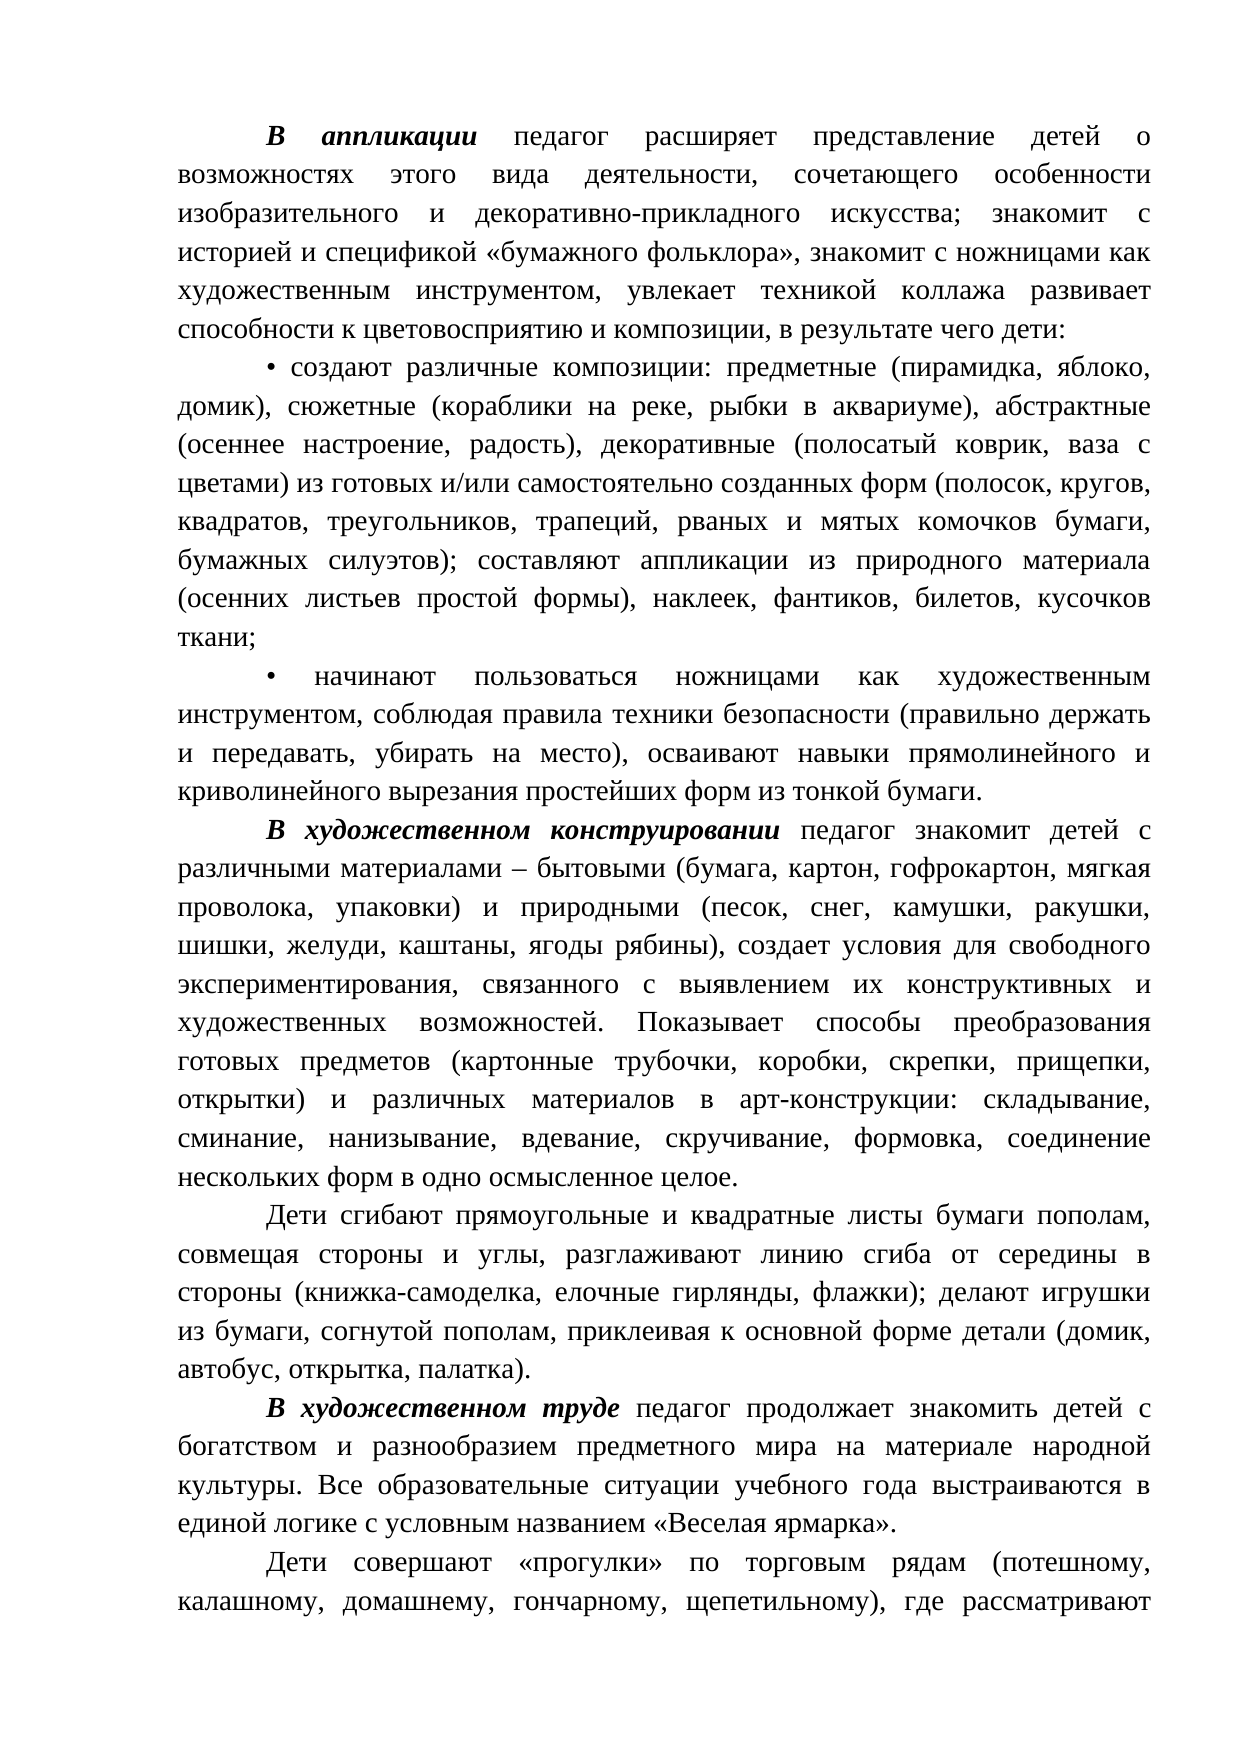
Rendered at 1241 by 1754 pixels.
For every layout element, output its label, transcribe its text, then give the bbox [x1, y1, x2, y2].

text Дети сгибают прямоугольные и квадратные листы бумаги пополам, совмещая стороны и углы, разглаживают линию сгиба от середины в стороны (книжка-самоделка, елочные гирлянды, флажки); делают игрушки из бумаги, согнутой пополам, приклеивая к основной форме детали (домик, автобус, открытка, палатка). [177, 1197, 1152, 1385]
text • начинают пользоваться ножницами как художественным инструментом, соблюдая правила техники безопасности (правильно держать и передавать, убирать на место), осваивают навыки прямолинейного и криволинейного вырезания простейших форм из тонкой бумаги. [177, 658, 1152, 807]
text • создают различные композиции: предметные (пирамидка, яблоко, домик), сюжетные (кораблики на реке, рыбки в аквариуме), абстрактные (осеннее настроение, радость), декоративные (полосатый коврик, ваза с цветами) из готовых и/или самостоятельно созданных форм (полосок, кругов, квадратов, треугольников, трапеций, рваных и мятых комочков бумаги, бумажных силуэтов); составляют аппликации из природного материала (осенних листьев простой формы), наклеек, фантиков, билетов, кусочков ткани; [177, 349, 1152, 653]
text В художественном конструировании педагог знакомит детей с различными материалами – бытовыми (бумага, картон, гофрокартон, мягкая проволока, упаковки) и природными (песок, снег, камушки, ракушки, шишки, желуди, каштаны, ягоды рябины), создает условия для свободного экспериментирования, связанного с выявлением их конструктивных и художественных возможностей. Показывает способы преобразования готовых предметов (картонные трубочки, коробки, скрепки, прищепки, открытки) и различных материалов в арт-конструкции: складывание, сминание, нанизывание, вдевание, скручивание, формовка, соединение нескольких форм в одно осмысленное целое. [177, 812, 1152, 1192]
text В художественном труде педагог продолжает знакомить детей с богатством и разнообразием предметного мира на материале народной культуры. Все образовательные ситуации учебного года выстраиваются в единой логике с условным названием «Веселая ярмарка». [177, 1390, 1152, 1539]
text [177, 1544, 1152, 1616]
text В аппликации педагог расширяет представление детей о возможностях этого вида деятельности, сочетающего особенности изобразительного и декоративно-прикладного искусства; знакомит с историей и спецификой «бумажного фольклора», знакомит с ножницами как художественным инструментом, увлекает техникой коллажа развивает способности к цветовосприятию и композиции, в результате чего дети: [177, 118, 1152, 344]
